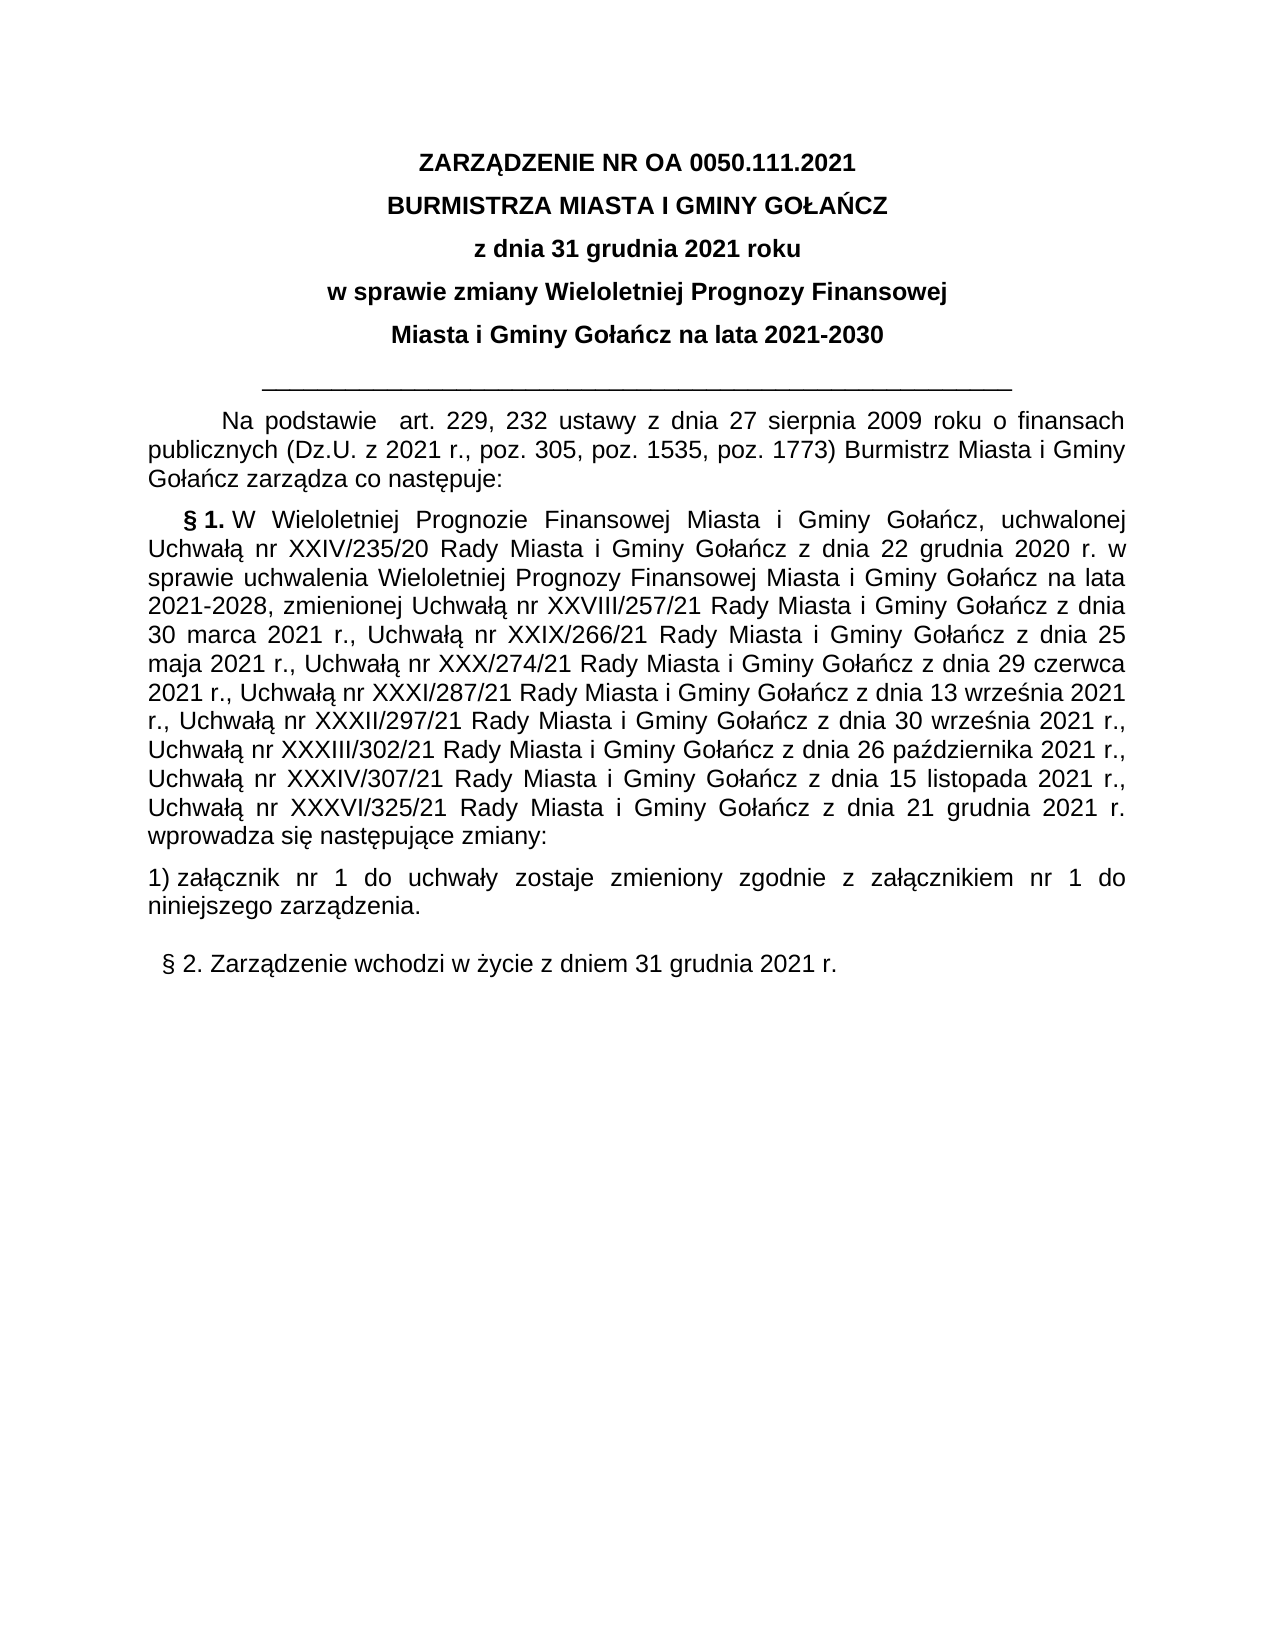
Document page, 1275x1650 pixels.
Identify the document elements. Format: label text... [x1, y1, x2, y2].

text ZARZĄDZENIE NR OA 0050.111.2021 [148, 148, 1127, 176]
text § 2. Zarządzenie wchodzi w życie z dniem 31 grudnia 2021 r. [148, 949, 1127, 978]
text 1) załącznik nr 1 do uchwały zostaje zmieniony zgodnie z załącznikiem nr 1 do niniejszego zarządzenia. [148, 863, 1127, 920]
text z dnia 31 grudnia 2021 roku [148, 234, 1127, 263]
text Na podstawie art. 229, 232 ustawy z dnia 27 sierpnia 2009 roku o finansach publicznych (Dz.U. z 2021 r., poz. 305, poz. 1535, poz. 1773) Burmistrz Miasta i Gminy Gołańcz zarządza co następuje: [148, 406, 1127, 493]
text § 1. W Wieloletniej Prognozie Finansowej Miasta i Gminy Gołańcz, uchwalonej Uchwałą nr XXIV/235/20 Rady Miasta i Gminy Gołańcz z dnia 22 grudnia 2020 r. w sprawie uchwalenia Wieloletniej Prognozy Finansowej Miasta i Gminy Gołańcz na lata 2021-2028, zmienionej Uchwałą nr XXVIII/257/21 Rady Miasta i Gminy Gołańcz z dnia 30 marca 2021 r., Uchwałą nr XXIX/266/21 Rady Miasta i Gminy Gołańcz z dnia 25 maja 2021 r., Uchwałą nr XXX/274/21 Rady Miasta i Gminy Gołańcz z dnia 29 czerwca 2021 r., Uchwałą nr XXXI/287/21 Rady Miasta i Gminy Gołańcz z dnia 13 września 2021 r., Uchwałą nr XXXII/297/21 Rady Miasta i Gminy Gołańcz z dnia 30 września 2021 r., Uchwałą nr XXXIII/302/21 Rady Miasta i Gminy Gołańcz z dnia 26 października 2021 r., Uchwałą nr XXXIV/307/21 Rady Miasta i Gminy Gołańcz z dnia 15 listopada 2021 r., Uchwałą nr XXXVI/325/21 Rady Miasta i Gminy Gołańcz z dnia 21 grudnia 2021 r. wprowadza się następujące zmiany: [148, 505, 1127, 850]
text w sprawie zmiany Wieloletniej Prognozy Finansowej Miasta i Gminy Gołańcz na lata 2021-2030 ______________________________________________________ [148, 277, 1127, 392]
text BURMISTRZA MIASTA I GMINY GOŁAŃCZ [148, 191, 1127, 219]
